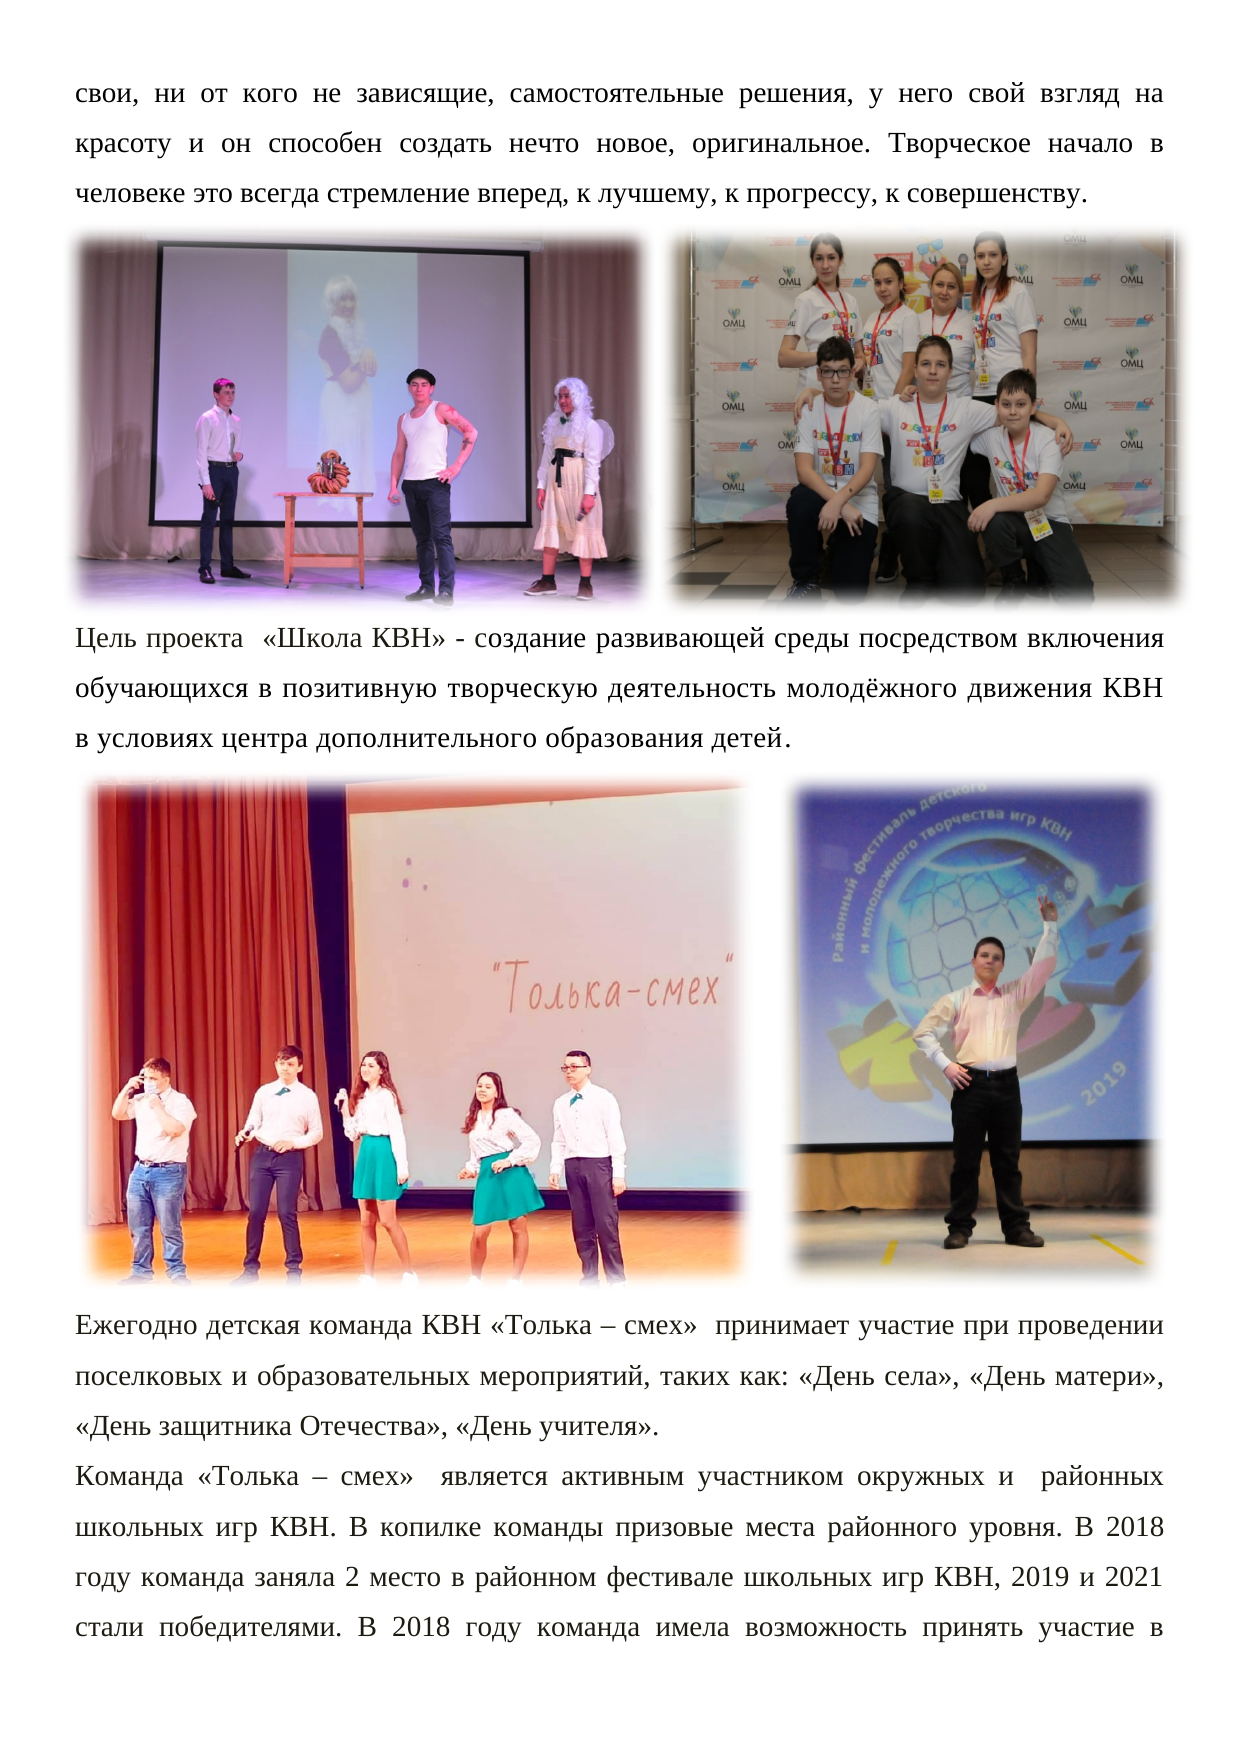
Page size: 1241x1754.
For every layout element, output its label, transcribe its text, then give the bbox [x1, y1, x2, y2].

picture [105, 799, 728, 1263]
picture [90, 251, 628, 588]
text Ежегодно детская команда КВН «Толька – смех» принимает участие при проведении поселковых и образовательных мероприятий, таких как: «День села», «День матери», «День защитника Отечества», «День учителя». [75, 1307, 1165, 1442]
picture [687, 252, 1165, 588]
picture [808, 800, 1139, 1261]
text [75, 1458, 1165, 1643]
text Цель проекта «Школа КВН» - создание развивающей среды посредством включения обучающихся в позитивную творческую деятельность молодёжного движения КВН в условиях центра дополнительного образования детей. [75, 620, 1165, 754]
